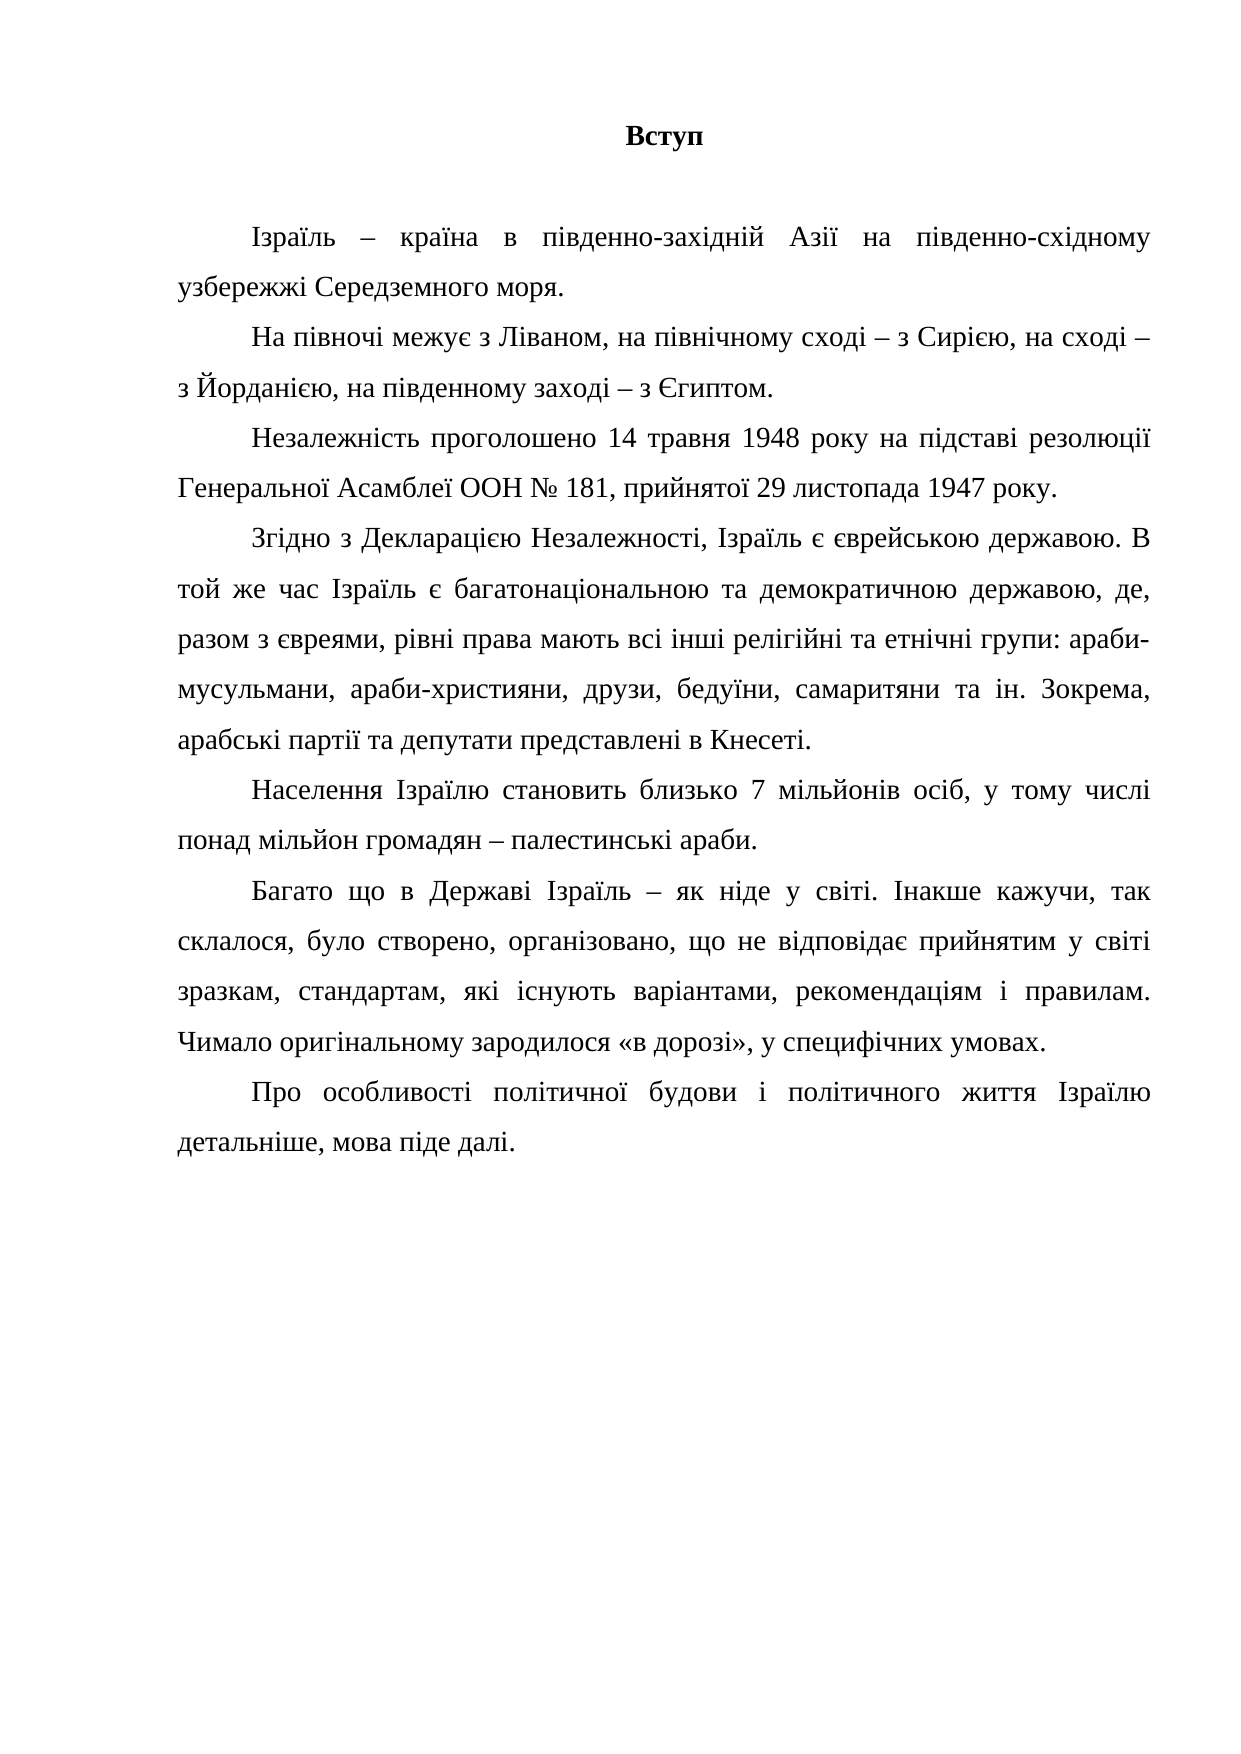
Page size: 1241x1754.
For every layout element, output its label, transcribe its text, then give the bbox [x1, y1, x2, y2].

text Вступ [177, 118, 1152, 152]
text Згідно з Декларацією Незалежності, Ізраїль є єврейською державою. В той же час Ізраїль є багатонаціональною та демократичною державою, де, разом з євреями, рівні права мають всі інші релігійні та етнічні групи: араби-мусульмани, араби-християни, друзи, бедуїни, самаритяни та ін. Зокрема, арабські партії та депутати представлені в Кнесеті. [177, 521, 1152, 755]
text Населення Ізраїлю становить близько 7 мільйонів осіб, у тому числі понад мільйон громадян – палестинські араби. [177, 772, 1152, 856]
text Ізраїль – країна в південно-західній Азії на південно-східному узбережжі Середземного моря. [177, 219, 1152, 303]
text Незалежність проголошено 14 травня 1948 року на підставі резолюції Генеральної Асамблеї ООН № 181, прийнятої 29 листопада 1947 року. [177, 420, 1152, 504]
text Про особливості політичної будови і політичного життя Ізраїлю детальніше, мова піде далі. [177, 1074, 1152, 1158]
text Багато що в Державі Ізраїль – як ніде у світі. Інакше кажучи, так склалося, було створено, організовано, що не відповідає прийнятим у світі зразкам, стандартам, які існують варіантами, рекомендаціям і правилам. Чимало оригінальному зародилося «в дорозі», у специфічних умовах. [177, 873, 1152, 1057]
text На півночі межує з Ліваном, на північному сході – з Сирією, на сході – з Йорданією, на південному заході – з Єгиптом. [177, 319, 1152, 403]
